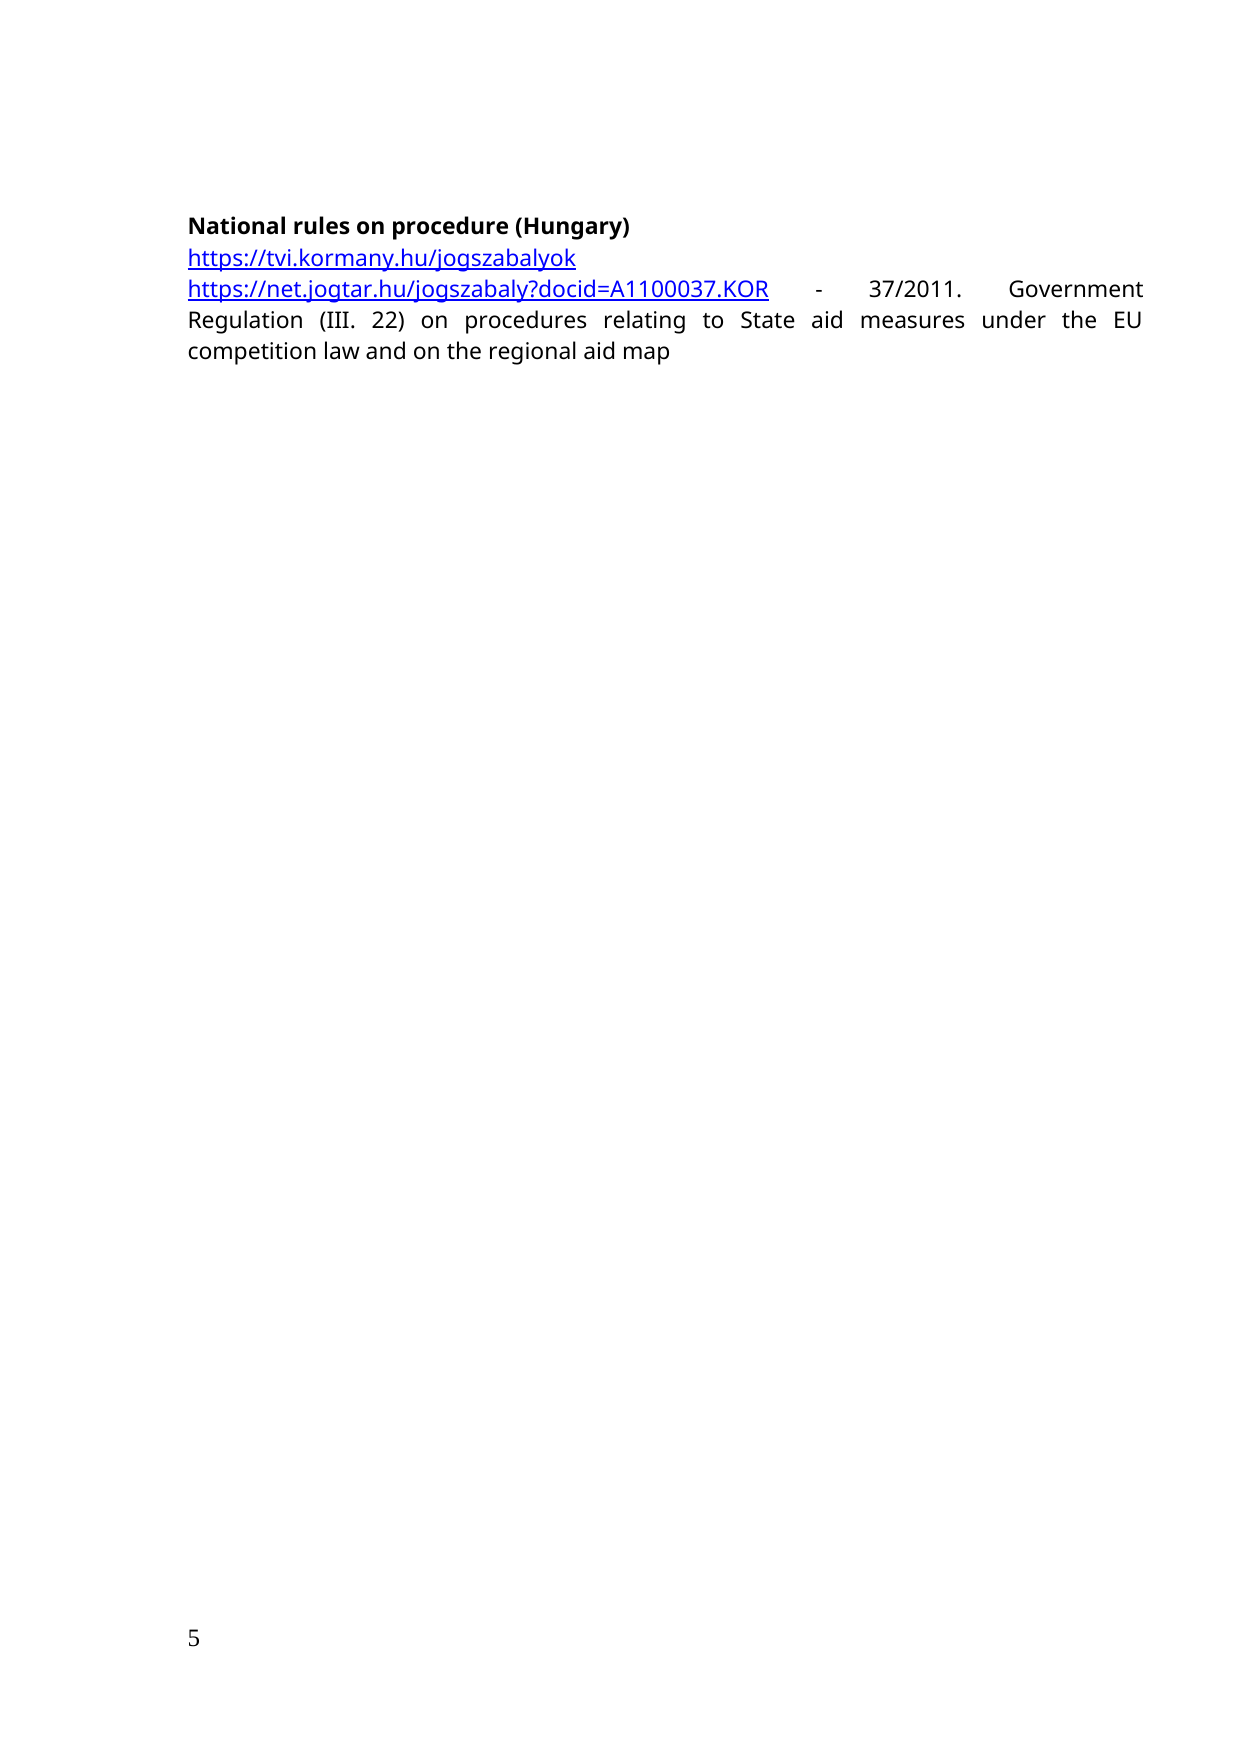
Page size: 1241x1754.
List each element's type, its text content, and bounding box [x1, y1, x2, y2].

text https://tvi.kormany.hu/jogszabalyok [187, 241, 1144, 273]
text National rules on procedure (Hungary) [187, 210, 1144, 241]
text https://net.jogtar.hu/jogszabaly?docid=A1100037.KOR - 37/2011. Government Regulation (III. 22) on procedures relating to State aid measures under the EU competition law and on the regional aid map [187, 273, 1144, 366]
